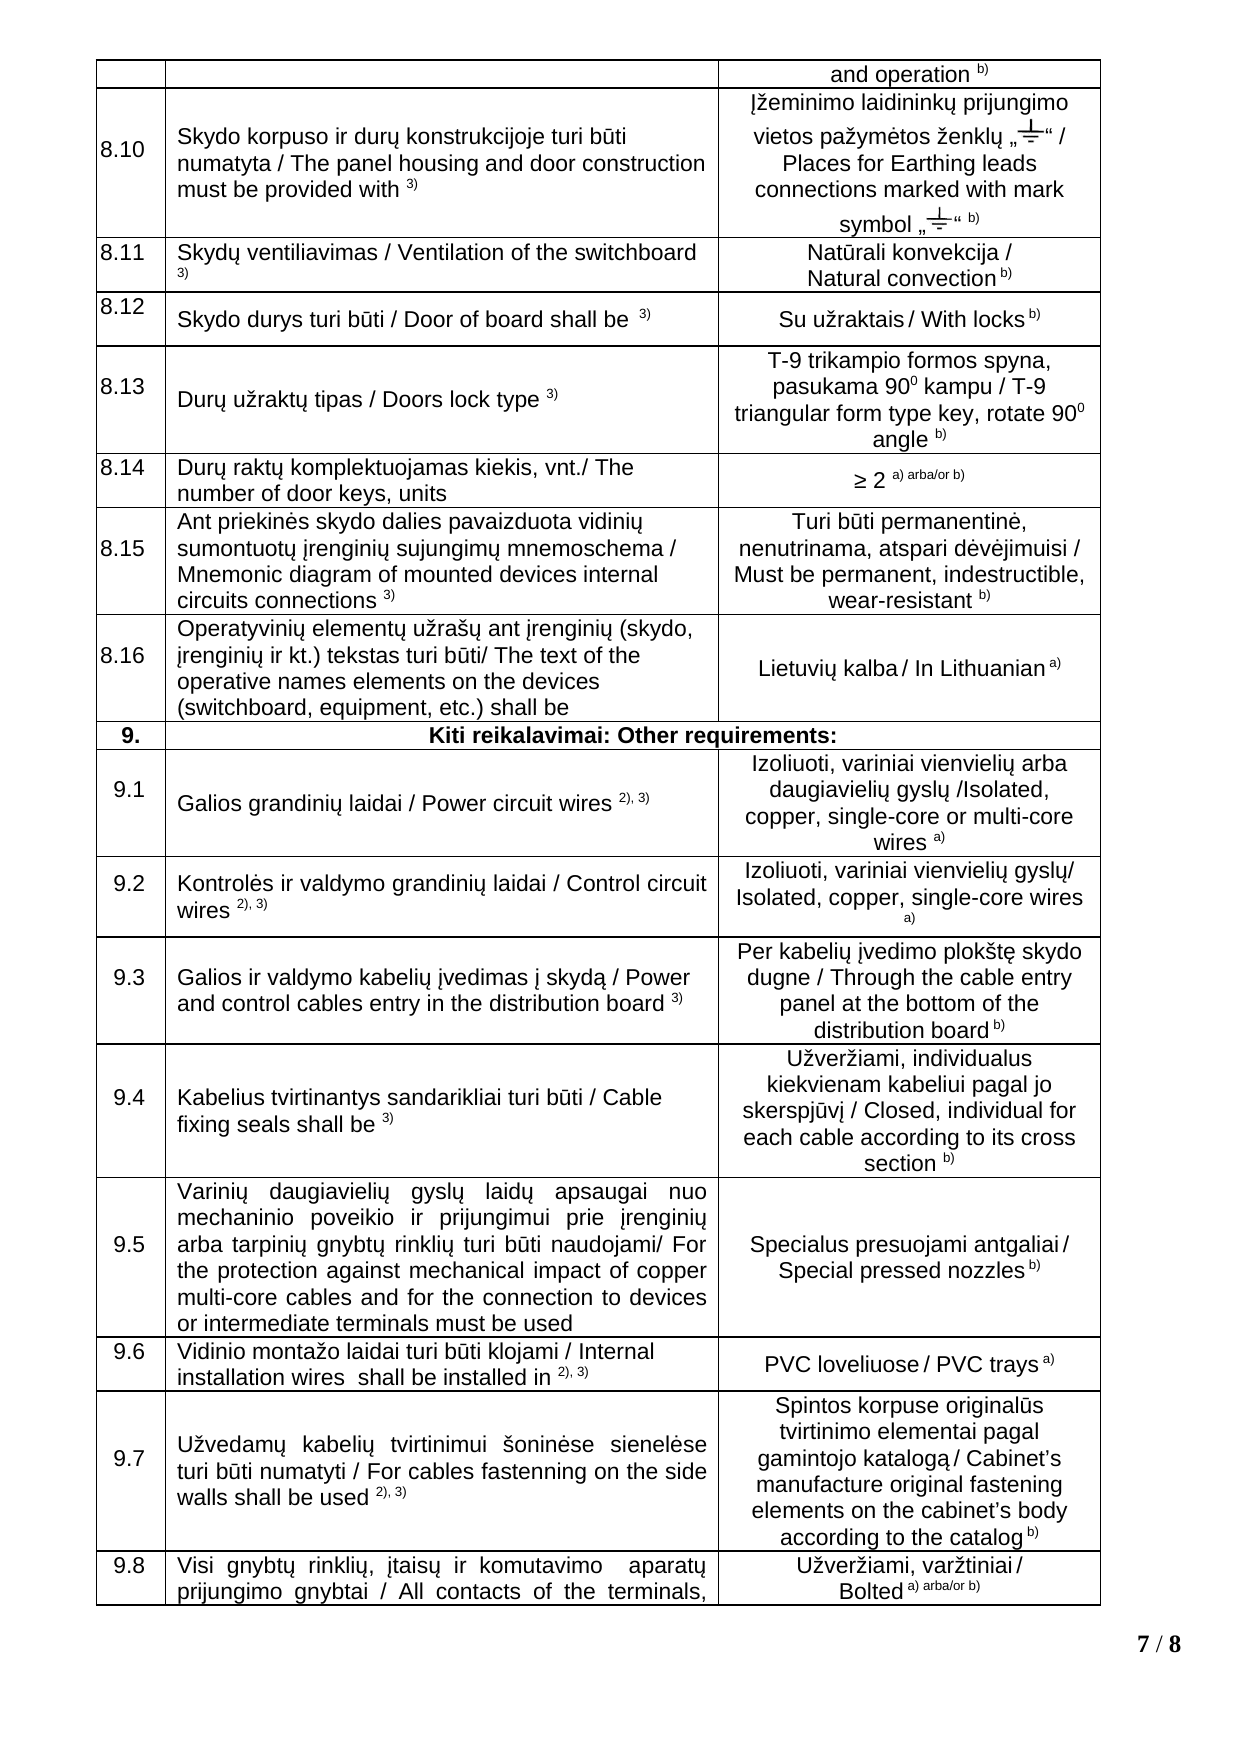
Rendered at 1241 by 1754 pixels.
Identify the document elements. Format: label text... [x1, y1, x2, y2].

table_cell Užveržiami, individualus kiekvienam kabeliui pagal jo skerspjūvį / Closed, individual for each cable according to its cross section b) [719, 1045, 1100, 1176]
table_cell PVC loveliuose / PVC trays a) [719, 1338, 1100, 1390]
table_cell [719, 61, 1100, 87]
table_cell [97, 454, 165, 507]
table_cell [97, 508, 165, 614]
table_cell Varinių daugiavielių gyslų laidų apsaugai nuo mechaninio poveikio ir prijungimui prie įrenginių arba tarpinių gnybtų rinklių turi būti naudojami/ For the protection against mechanical impact of copper multi-core cables and for the connection to devices or intermediate terminals must be used [166, 1178, 718, 1336]
table_cell T-9 trikampio formos spyna, pasukama 900 kampu / T-9 triangular form type key, rotate 900 angle b) [719, 347, 1100, 452]
table_cell Įžeminimo laidininkų prijungimo vietos pažymėtos ženklų „“ / Places for Earthing leads connections marked with mark symbol „“ b) [719, 89, 1100, 237]
table_cell Skydo durys turi būti / Door of board shall be 3) [166, 293, 718, 345]
table_cell Lietuvių kalba / In Lithuanian a) [719, 615, 1100, 721]
picture [925, 202, 954, 232]
table_cell Ant priekinės skydo dalies pavaizduota vidinių sumontuotų įrenginių sujungimų mnemoschema / Mnemonic diagram of mounted devices internal circuits connections 3) [166, 508, 718, 614]
table_cell Operatyvinių elementų užrašų ant įrenginių (skydo, įrenginių ir kt.) tekstas turi būti/ The text of the operative names elements on the devices (switchboard, equipment, etc.) shall be [166, 615, 718, 721]
table_cell [97, 347, 165, 452]
table_cell Galios ir valdymo kabelių įvedimas į skydą / Power and control cables entry in the distribution board 3) [166, 938, 718, 1043]
table_cell Galios grandinių laidai / Power circuit wires 2), 3) [166, 750, 718, 856]
table_cell Per kabelių įvedimo plokštę skydo dugne / Through the cable entry panel at the bottom of the distribution board b) [719, 938, 1100, 1043]
table_cell Skydo korpuso ir durų konstrukcijoje turi būti numatyta / The panel housing and door construction must be provided with 3) [166, 89, 718, 237]
table_cell Kiti reikalavimai: Other requirements: [166, 722, 1100, 748]
table_cell [97, 750, 165, 856]
table_cell [97, 1178, 165, 1336]
table_cell [97, 293, 165, 345]
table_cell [719, 1552, 1100, 1604]
table_cell [97, 238, 165, 291]
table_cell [166, 61, 718, 87]
table_cell Užvedamų kabelių tvirtinimui šoninėse sienelėse turi būti numatyti / For cables fastenning on the side walls shall be used 2), 3) [166, 1392, 718, 1550]
table_cell Vidinio montažo laidai turi būti klojami / Internal installation wires shall be installed in 2), 3) [166, 1338, 718, 1390]
table_cell ≥ 2 a) arba/or b) [719, 454, 1100, 507]
table_cell 9. [97, 722, 165, 748]
table_cell Turi būti permanentinė, nenutrinama, atspari dėvėjimuisi / Must be permanent, indestructible, wear-resistant b) [719, 508, 1100, 614]
table_cell Kontrolės ir valdymo grandinių laidai / Control circuit wires 2), 3) [166, 857, 718, 936]
table_cell [97, 615, 165, 721]
table_cell [97, 938, 165, 1043]
table_cell [97, 89, 165, 237]
table_cell Durų raktų komplektuojamas kiekis, vnt./ The number of door keys, units [166, 454, 718, 507]
table_cell [97, 61, 165, 87]
table_cell Natūrali konvekcija / Natural convection b) [719, 238, 1100, 291]
table_cell [97, 1045, 165, 1176]
table_cell [97, 1392, 165, 1550]
table_cell Su užraktais / With locks b) [719, 293, 1100, 345]
table_cell Specialus presuojami antgaliai / Special pressed nozzles b) [719, 1178, 1100, 1336]
table_cell [97, 1338, 165, 1390]
table_cell Izoliuoti, variniai vienvielių gyslų/ Isolated, copper, single-core wires a) [719, 857, 1100, 936]
table_cell Izoliuoti, variniai vienvielių arba daugiavielių gyslų /Isolated, copper, single-core or multi-core wires a) [719, 750, 1100, 856]
table_cell [97, 1552, 165, 1604]
table_cell Durų užraktų tipas / Doors lock type 3) [166, 347, 718, 452]
table_cell Skydų ventiliavimas / Ventilation of the switchboard 3) [166, 238, 718, 291]
table_cell Spintos korpuse originalūs tvirtinimo elementai pagal gamintojo katalogą / Cabinet’s manufacture original fastening elements on the cabinet’s body according to the catalog b) [719, 1392, 1100, 1550]
picture [1016, 115, 1046, 145]
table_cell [166, 1552, 718, 1604]
table_cell Kabelius tvirtinantys sandarikliai turi būti / Cable fixing seals shall be 3) [166, 1045, 718, 1176]
table_cell [97, 857, 165, 936]
